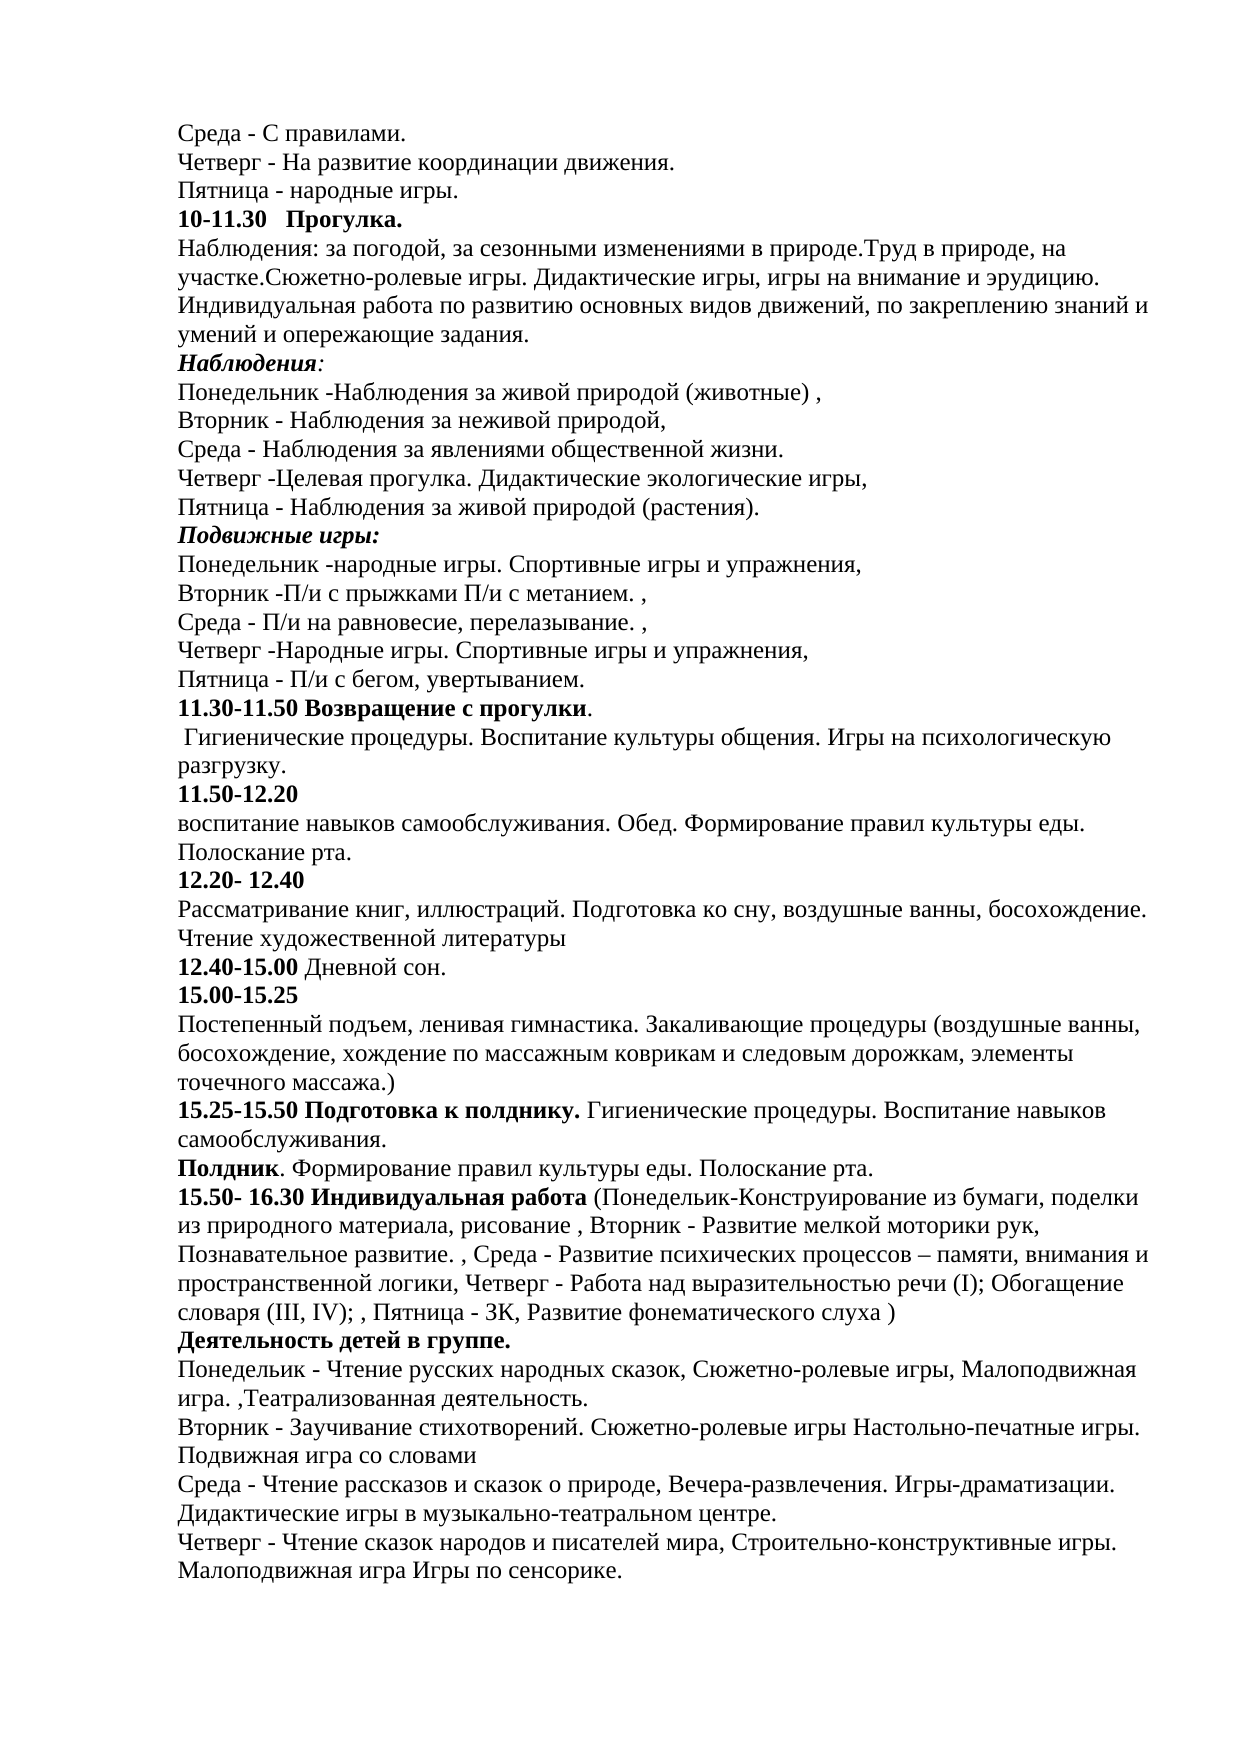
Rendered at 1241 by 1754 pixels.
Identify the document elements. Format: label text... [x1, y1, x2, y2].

text 10-11.30 Прогулка. [177, 204, 1152, 233]
text Среда - С правилами. [177, 118, 1152, 147]
text Наблюдения: [177, 348, 1152, 377]
text Среда - Наблюдения за явлениями общественной жизни. [177, 434, 1152, 463]
text Рассматривание книг, иллюстраций. Подготовка ко сну, воздушные ванны, босохождение. Чтение художественной литературы [177, 894, 1152, 952]
text Четверг - Чтение сказок народов и писателей мира, Строительно-конструктивные игры. Малоподвижная игра Игры по сенсорике. [177, 1527, 1152, 1584]
text Понедельик - Чтение русских народных сказок, Сюжетно-ролевые игры, Малоподвижная игра. ,Театрализованная деятельность. [177, 1354, 1152, 1412]
text Подвижные игры: [177, 521, 1152, 549]
text Четверг - На развитие координации движения. [177, 147, 1152, 176]
text Деятельность детей в группе. [177, 1326, 1152, 1354]
text 15.00-15.25 [177, 981, 1152, 1009]
text 12.40-15.00 Дневной сон. [177, 952, 1152, 981]
text Пятница - народные игры. [177, 176, 1152, 204]
text 12.20- 12.40 [177, 866, 1152, 894]
text 11.30-11.50 Возвращение с прогулки. [177, 693, 1152, 722]
text 15.50- 16.30 Индивидуальная работа (Понедельик-Конструирование из бумаги, поделки из природного материала, рисование , Вторник - Развитие мелкой моторики рук, Познавательное развитие. , Среда - Развитие психических процессов – памяти, внимания и пространственной логики, Четверг - Работа над выразительностью речи (I); Обогащение словаря (III, IV); , Пятница - ЗК, Развитие фонематического слуха ) [177, 1182, 1152, 1326]
text Вторник - Наблюдения за неживой природой, [177, 406, 1152, 434]
text Понедельник -Наблюдения за живой природой (животные) , [177, 377, 1152, 406]
text Пятница - Наблюдения за живой природой (растения). [177, 492, 1152, 521]
text Полдник. Формирование правил культуры еды. Полоскание рта. [177, 1153, 1152, 1182]
text 11.50-12.20 [177, 779, 1152, 808]
text Постепенный подъем, ленивая гимнастика. Закаливающие процедуры (воздушные ванны, босохождение, хождение по массажным коврикам и следовым дорожкам, элементы точечного массажа.) [177, 1009, 1152, 1096]
text Четверг -Целевая прогулка. Дидактические экологические игры, [177, 463, 1152, 492]
text Пятница - П/и с бегом, увертыванием. [177, 664, 1152, 693]
text Среда - Чтение рассказов и сказок о природе, Вечера-развлечения. Игры-драматизации. Дидактические игры в музыкально-театральном центре. [177, 1469, 1152, 1527]
text Четверг -Народные игры. Спортивные игры и упражнения, [177, 636, 1152, 664]
text 15.25-15.50 Подготовка к полднику. Гигиенические процедуры. Воспитание навыков самообслуживания. [177, 1096, 1152, 1153]
text Вторник - Заучивание стихотворений. Сюжетно-ролевые игры Настольно-печатные игры. Подвижная игра со словами [177, 1412, 1152, 1469]
text Гигиенические процедуры. Воспитание культуры общения. Игры на психологическую разгрузку. [177, 722, 1152, 779]
text Наблюдения: за погодой, за сезонными изменениями в природе.Труд в природе, на участке.Сюжетно-ролевые игры. Дидактические игры, игры на внимание и эрудицию. Индивидуальная работа по развитию основных видов движений, по закреплению знаний и умений и опережающие задания. [177, 233, 1152, 348]
text воспитание навыков самообслуживания. Обед. Формирование правил культуры еды. Полоскание рта. [177, 808, 1152, 866]
text Понедельник -народные игры. Спортивные игры и упражнения, [177, 549, 1152, 578]
text Вторник -П/и с прыжками П/и с метанием. , [177, 578, 1152, 607]
text Среда - П/и на равновесие, перелазывание. , [177, 607, 1152, 636]
